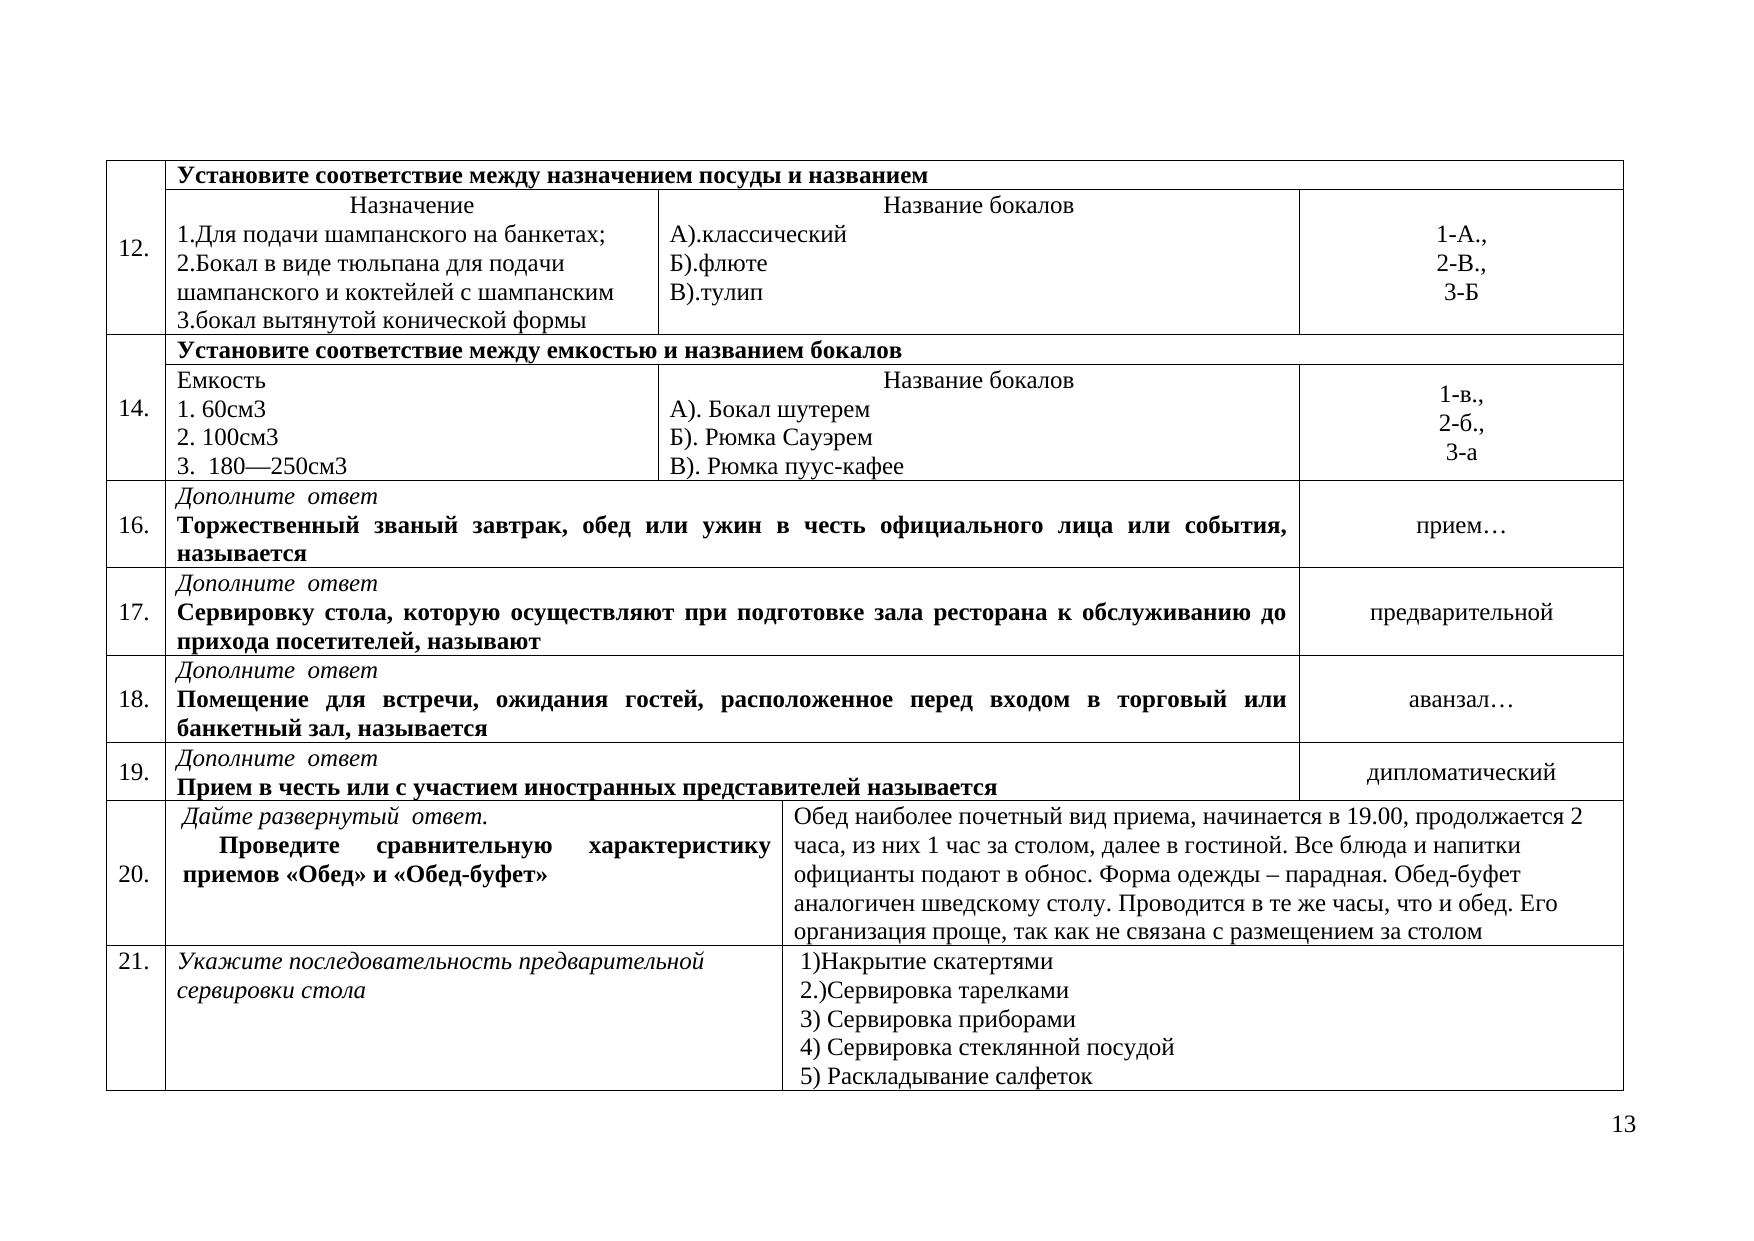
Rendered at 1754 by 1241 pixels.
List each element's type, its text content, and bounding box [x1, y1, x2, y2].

table_cell Дополните ответ Помещение для встречи, ожидания гостей, расположенное перед входом в торговый или банкетный зал, называется [166, 656, 1299, 742]
table_cell Назначение 1.Для подачи шампанского на банкетах; 2.Бокал в виде тюльпана для подачи шампанского и коктейлей с шампанским 3.бокал вытянутой конической формы [166, 190, 658, 334]
table_cell аванзал… [1300, 656, 1623, 742]
table_cell Дополните ответ Сервировку стола, которую осуществляют при подготовке зала ресторана к обслуживанию до прихода посетителей, называют [166, 568, 1299, 654]
table_cell дипломатический [1300, 743, 1623, 800]
table_cell [107, 568, 165, 654]
table_cell прием… [1300, 481, 1623, 567]
table_cell [107, 656, 165, 742]
table_cell [107, 801, 165, 945]
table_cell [166, 946, 782, 1090]
table_cell Установите соответствие между емкостью и названием бокалов [166, 335, 1623, 364]
table_cell Дайте развернутый ответ. Проведите сравнительную характеристику приемов «Обед» и «Обед-буфет» [166, 801, 782, 945]
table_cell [783, 946, 1623, 1090]
table_cell 1-в., 2-б., 3-а [1300, 365, 1623, 480]
table_cell Установите соответствие между назначением посуды и названием [166, 161, 1623, 189]
table_cell Название бокалов А). Бокал шутерем Б). Рюмка Сауэрем В). Рюмка пуус-кафее [659, 365, 1299, 480]
table_cell [107, 481, 165, 567]
table_cell [107, 946, 165, 1090]
table_cell 1-А., 2-В., 3-Б [1300, 190, 1623, 334]
table_cell Емкость 1. 60см3 2. 100см3 3. 180—250см3 [166, 365, 658, 480]
table_cell предварительной [1300, 568, 1623, 654]
table_cell [107, 161, 165, 334]
table_cell Название бокалов А).классический Б).флюте В).тулип [659, 190, 1299, 334]
table_cell Обед наиболее почетный вид приема, начинается в 19.00, продолжается 2 часа, из них 1 час за столом, далее в гостиной. Все блюда и напитки официанты подают в обнос. Форма одежды – парадная. Обед-буфет аналогичен шведскому столу. Проводится в те же часы, что и обед. Его организация проще, так как не связана с размещением за столом [783, 801, 1623, 945]
table_cell Дополните ответ Прием в честь или с участием иностранных представителей называется [166, 743, 1299, 800]
table_cell [107, 335, 165, 480]
table_cell Дополните ответ Торжественный званый завтрак, обед или ужин в честь официального лица или события, называется [166, 481, 1299, 567]
table_cell [107, 743, 165, 800]
